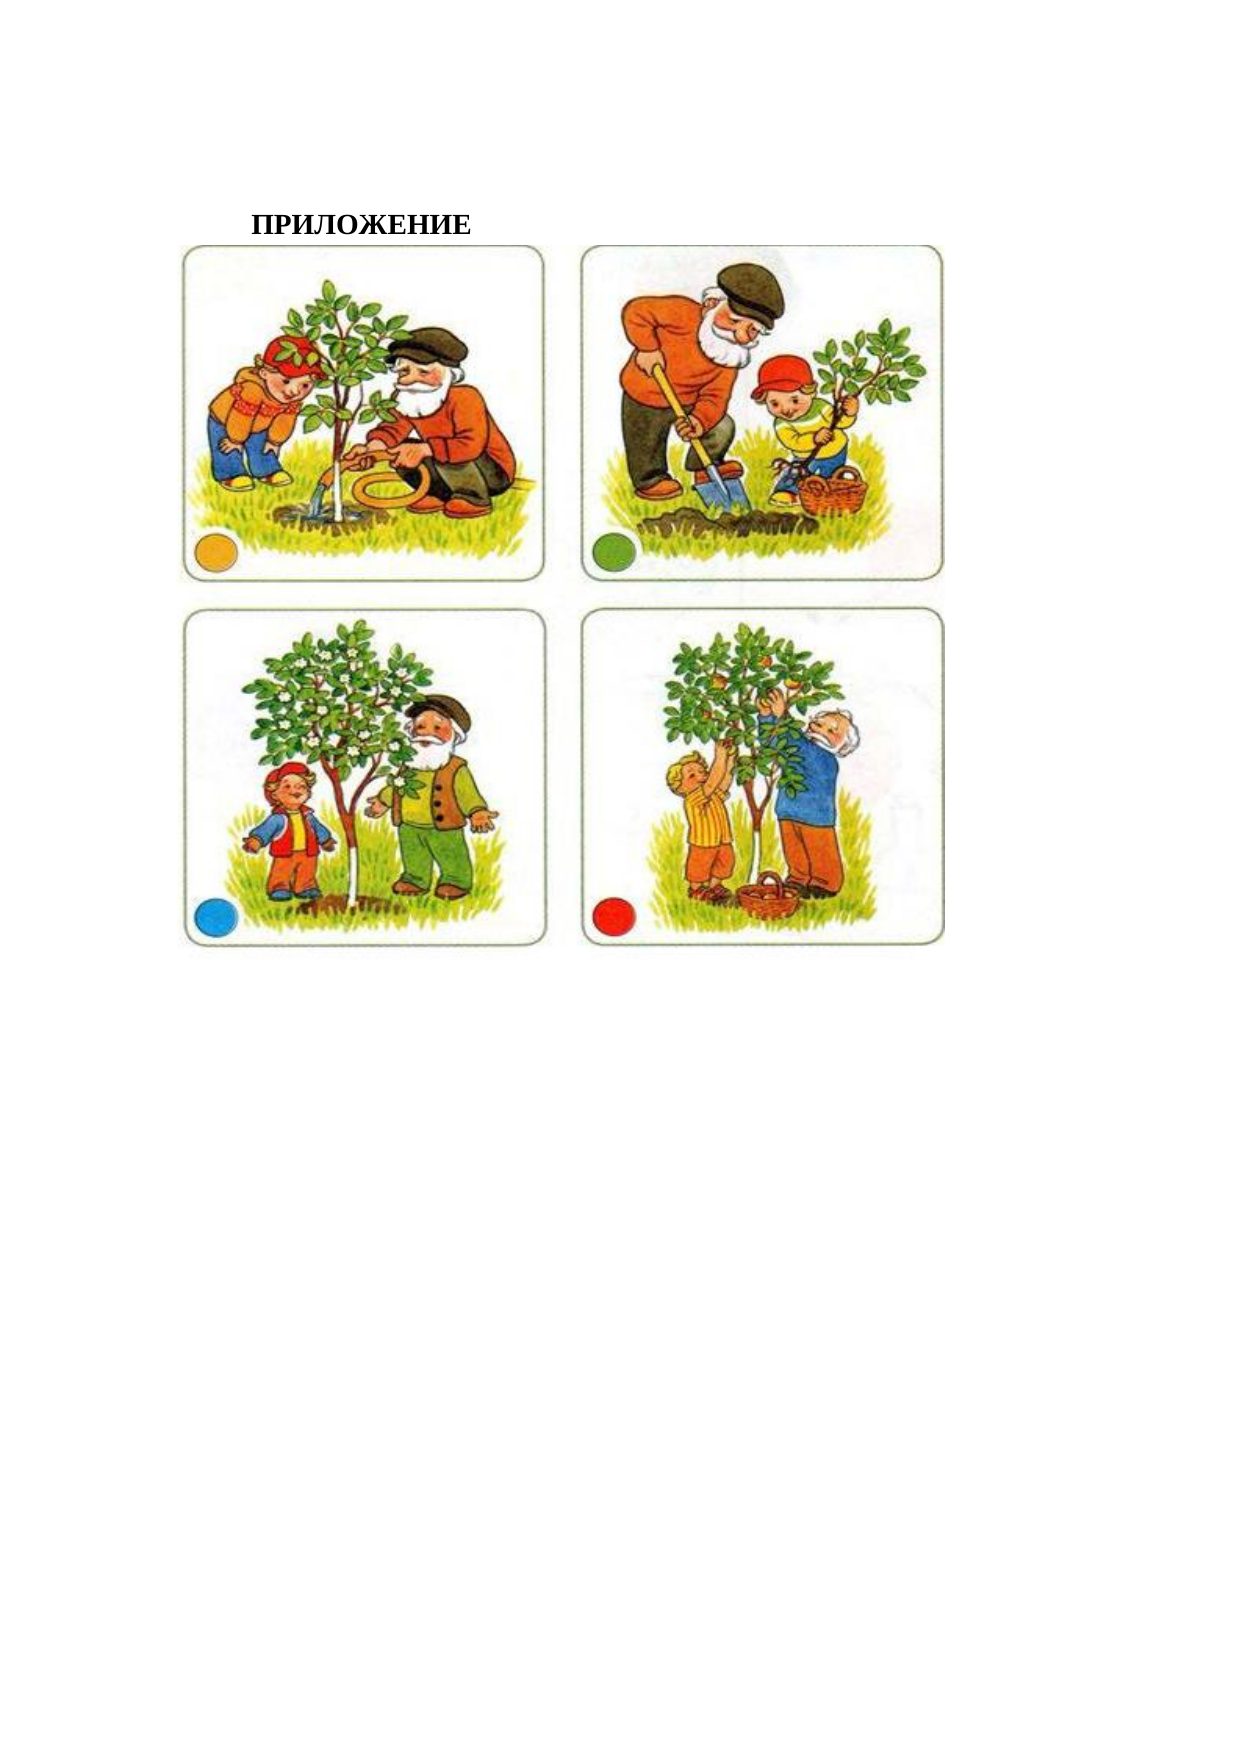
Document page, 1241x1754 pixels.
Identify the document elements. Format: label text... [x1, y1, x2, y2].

picture [177, 245, 945, 960]
